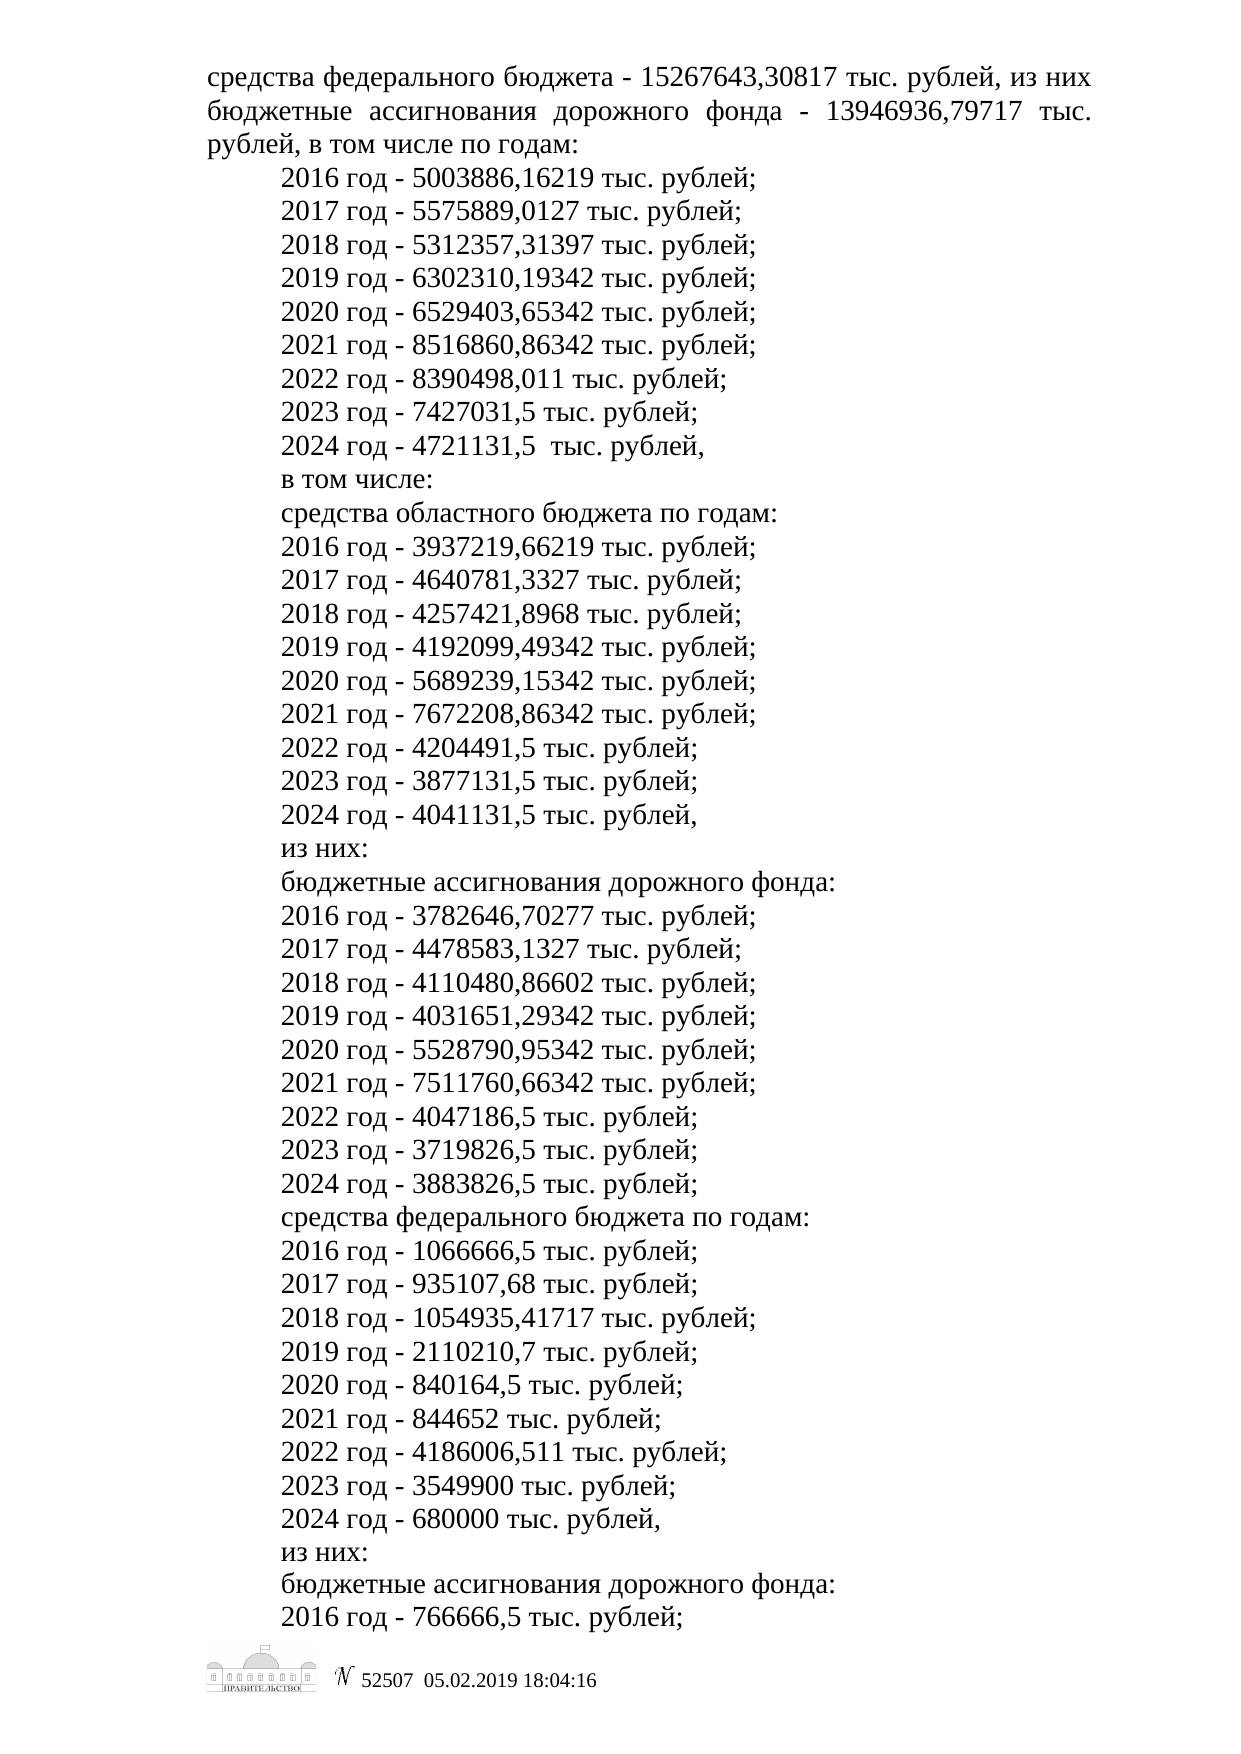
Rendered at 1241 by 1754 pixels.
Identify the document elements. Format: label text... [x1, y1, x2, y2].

text 2016 год - 766666,5 тыс. рублей; [207, 1601, 1093, 1633]
text 2016 год - 1066666,5 тыс. рублей; [207, 1233, 1093, 1267]
text 2022 год - 4047186,5 тыс. рублей; [207, 1099, 1093, 1132]
text 2022 год - 4186006,511 тыс. рублей; [207, 1434, 1093, 1468]
text 2017 год - 5575889,0127 тыс. рублей; [207, 193, 1093, 227]
text 2016 год - 3937219,66219 тыс. рублей; [207, 529, 1093, 562]
text 2024 год - 4721131,5 тыс. рублей, [207, 428, 1093, 462]
text 2022 год - 8390498,011 тыс. рублей; [207, 361, 1093, 394]
text бюджетные ассигнования дорожного фонда: [207, 1568, 1093, 1601]
text 2020 год - 5689239,15342 тыс. рублей; [207, 663, 1093, 696]
text средства областного бюджета по годам: [207, 495, 1093, 529]
text 2021 год - 8516860,86342 тыс. рублей; [207, 327, 1093, 361]
text 2020 год - 5528790,95342 тыс. рублей; [207, 1032, 1093, 1065]
text 2023 год - 7427031,5 тыс. рублей; [207, 394, 1093, 428]
text 2023 год - 3719826,5 тыс. рублей; [207, 1132, 1093, 1166]
text средства федерального бюджета по годам: [207, 1199, 1093, 1233]
text 2017 год - 4478583,1327 тыс. рублей; [207, 931, 1093, 965]
text 2019 год - 4031651,29342 тыс. рублей; [207, 998, 1093, 1032]
text 2018 год - 4110480,86602 тыс. рублей; [207, 965, 1093, 998]
text 2019 год - 2110210,7 тыс. рублей; [207, 1334, 1093, 1367]
text 2018 год - 4257421,8968 тыс. рублей; [207, 596, 1093, 629]
text 2017 год - 935107,68 тыс. рублей; [207, 1267, 1093, 1300]
text 2020 год - 840164,5 тыс. рублей; [207, 1367, 1093, 1401]
text 2023 год - 3549900 тыс. рублей; [207, 1468, 1093, 1501]
text 2024 год - 680000 тыс. рублей, [207, 1501, 1093, 1535]
text 2019 год - 4192099,49342 тыс. рублей; [207, 629, 1093, 663]
text 2016 год - 3782646,70277 тыс. рублей; [207, 898, 1093, 931]
text 2020 год - 6529403,65342 тыс. рублей; [207, 294, 1093, 327]
text 2019 год - 6302310,19342 тыс. рублей; [207, 260, 1093, 294]
text 2024 год - 4041131,5 тыс. рублей, [207, 797, 1093, 831]
text 2023 год - 3877131,5 тыс. рублей; [207, 763, 1093, 797]
picture [330, 1663, 359, 1687]
text 2017 год - 4640781,3327 тыс. рублей; [207, 562, 1093, 596]
text бюджетные ассигнования дорожного фонда: [207, 864, 1093, 898]
text 2021 год - 7672208,86342 тыс. рублей; [207, 696, 1093, 730]
text в том числе: [207, 462, 1093, 495]
text 2024 год - 3883826,5 тыс. рублей; [207, 1166, 1093, 1199]
text 2021 год - 844652 тыс. рублей; [207, 1401, 1093, 1434]
text из них: [207, 1535, 1093, 1568]
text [207, 59, 1093, 160]
picture [206, 1645, 317, 1692]
text 2018 год - 1054935,41717 тыс. рублей; [207, 1300, 1093, 1334]
text 2022 год - 4204491,5 тыс. рублей; [207, 730, 1093, 763]
text из них: [207, 831, 1093, 864]
text 2016 год - 5003886,16219 тыс. рублей; [207, 160, 1093, 193]
text 2018 год - 5312357,31397 тыс. рублей; [207, 227, 1093, 260]
text 2021 год - 7511760,66342 тыс. рублей; [207, 1065, 1093, 1099]
